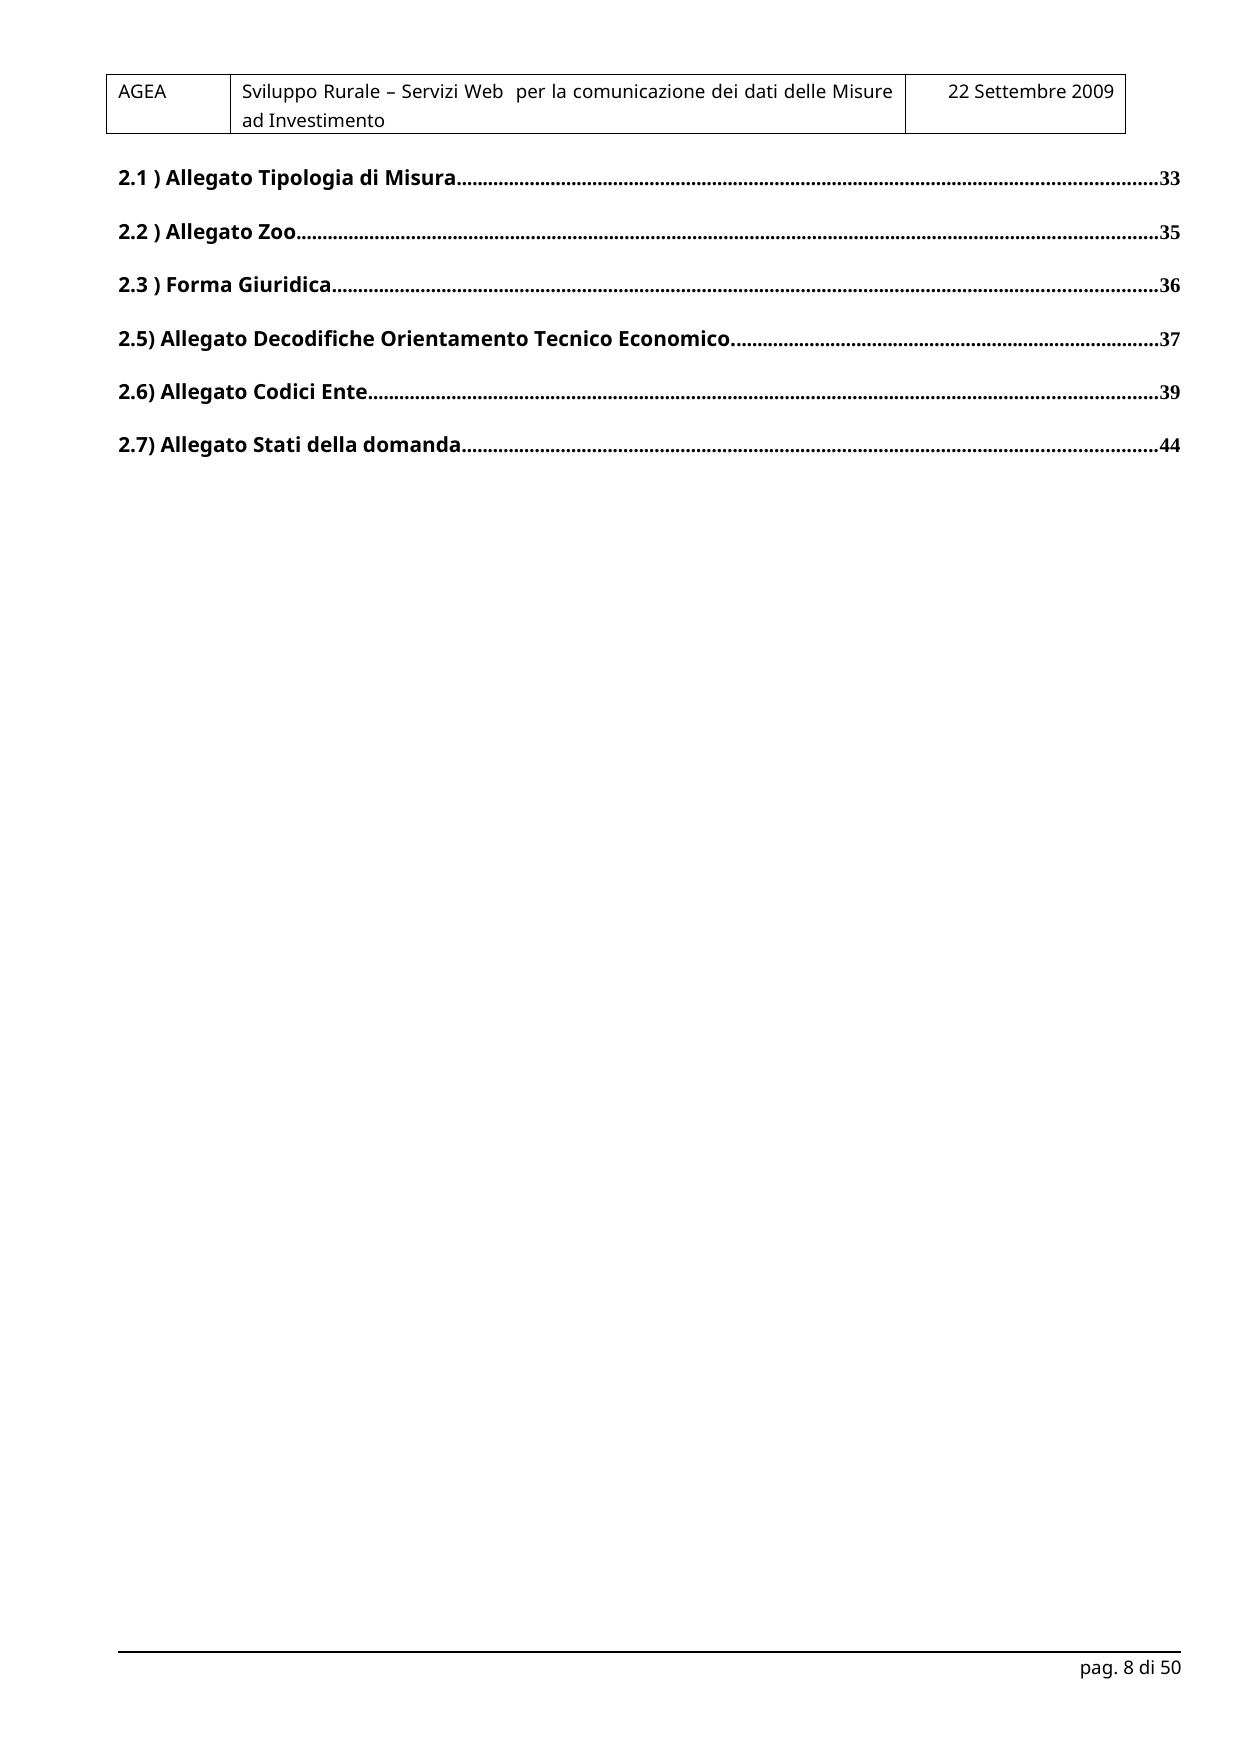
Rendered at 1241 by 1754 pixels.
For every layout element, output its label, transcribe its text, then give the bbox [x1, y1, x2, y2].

text 2.7) Allegato Stati della domanda 44 [118, 431, 1181, 459]
text 2.2 ) Allegato Zoo 35 [118, 217, 1181, 245]
text 2.5) Allegato Decodifiche Orientamento Tecnico Economico. 37 [118, 324, 1181, 352]
text 2.6) Allegato Codici Ente 39 [118, 377, 1181, 406]
text 2.1 ) Allegato Tipologia di Misura 33 [118, 163, 1181, 192]
text 2.3 ) Forma Giuridica 36 [118, 270, 1181, 299]
